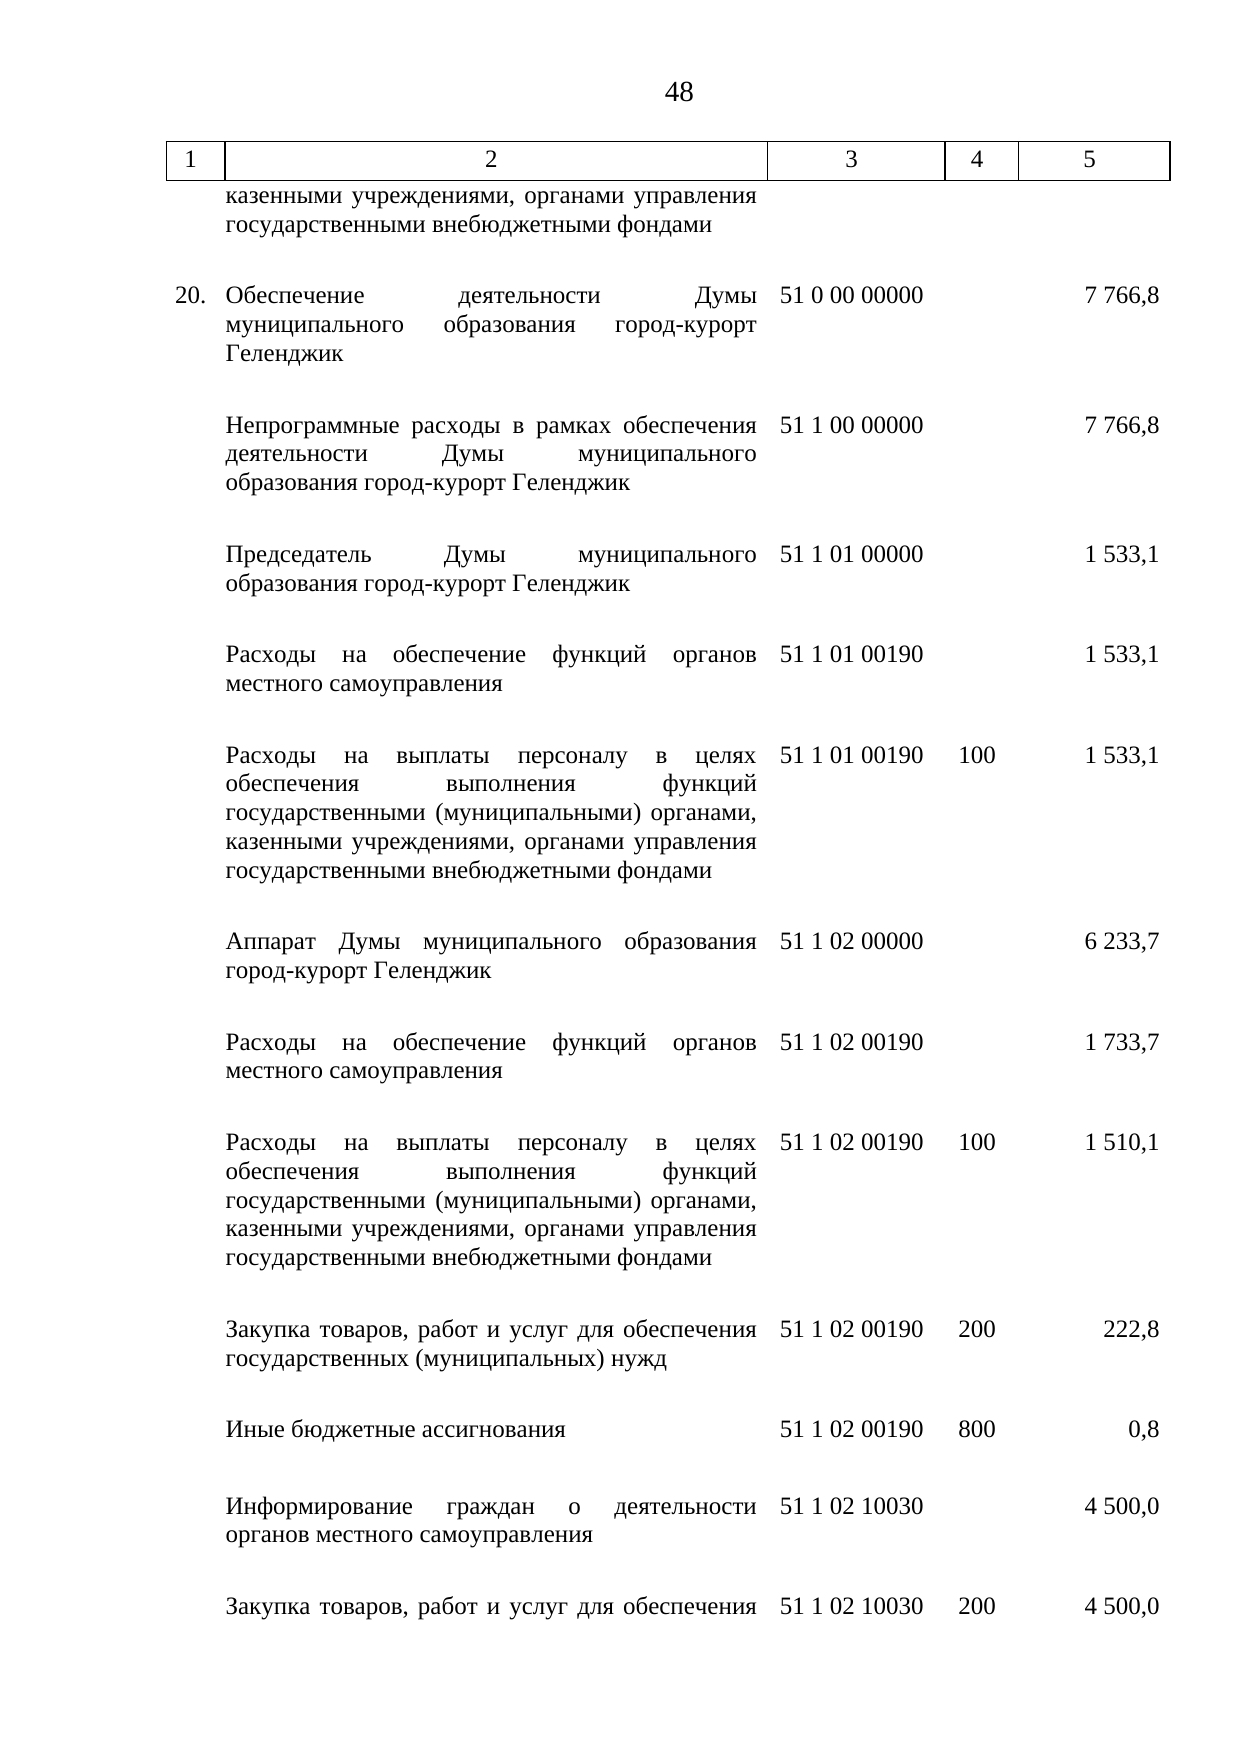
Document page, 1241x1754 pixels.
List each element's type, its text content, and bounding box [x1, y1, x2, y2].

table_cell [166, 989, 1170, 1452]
table_header 4 [946, 142, 1018, 180]
table_header 2 [226, 142, 767, 180]
table_header 5 [1019, 142, 1169, 180]
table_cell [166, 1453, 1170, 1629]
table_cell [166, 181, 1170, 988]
table_header 3 [768, 142, 944, 180]
table_header 1 [167, 142, 224, 180]
